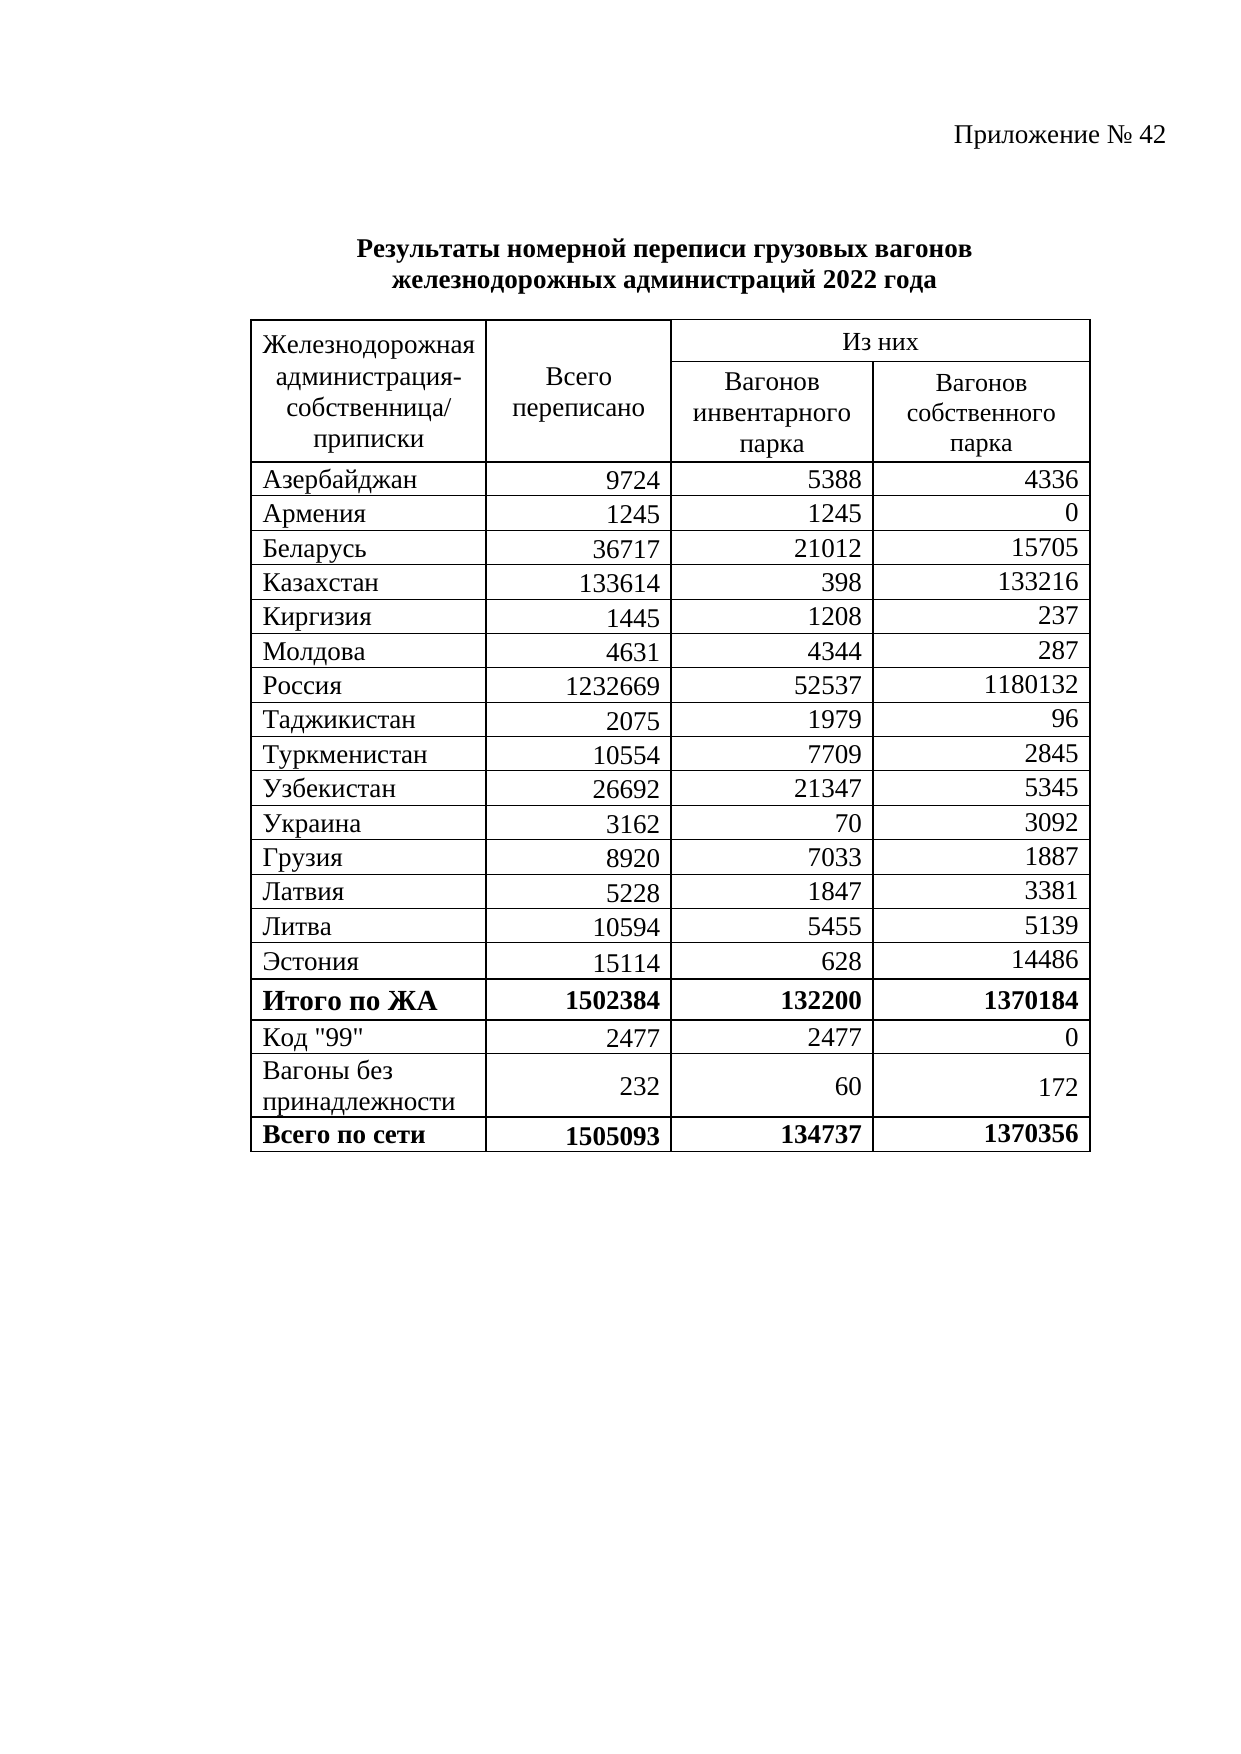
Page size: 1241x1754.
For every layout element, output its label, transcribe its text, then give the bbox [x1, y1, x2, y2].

table_cell 172 [874, 1054, 1089, 1116]
table_cell 133216 [874, 565, 1089, 598]
table_cell 2477 [487, 1021, 670, 1053]
table_cell 1232669 [487, 668, 670, 702]
table_cell 1245 [672, 496, 872, 530]
table_cell 15705 [874, 531, 1089, 564]
table_cell Туркменистан [252, 737, 485, 770]
table_cell 2477 [672, 1021, 872, 1053]
table_cell Итого по ЖА [252, 980, 485, 1019]
table_cell 21012 [672, 531, 872, 564]
table_cell 2075 [487, 703, 670, 736]
table_cell Вагонов инвентарного парка [672, 362, 872, 461]
table_cell 4631 [487, 634, 670, 667]
text Приложение № 42 [177, 118, 1166, 149]
table_cell Вагоны без принадлежности [252, 1054, 485, 1116]
table_cell 1847 [672, 875, 872, 908]
table_cell 133614 [487, 565, 670, 598]
table_cell 1445 [487, 600, 670, 633]
table_cell 3381 [874, 875, 1089, 908]
table_cell 0 [874, 1021, 1089, 1053]
table_cell 96 [874, 703, 1089, 736]
table_cell 1887 [874, 840, 1089, 873]
table_cell 14486 [874, 943, 1089, 978]
table_cell Беларусь [252, 531, 485, 564]
table_cell Узбекистан [252, 771, 485, 805]
table_cell 2845 [874, 737, 1089, 770]
table_cell 287 [874, 634, 1089, 667]
table_cell 237 [874, 600, 1089, 633]
table_header Из них [672, 320, 1089, 361]
table_cell Украина [252, 806, 485, 839]
table_cell Молдова [252, 634, 485, 667]
table_cell 10554 [487, 737, 670, 770]
table_cell Россия [252, 668, 485, 702]
table_cell Вагонов собственного парка [874, 362, 1089, 461]
table_cell Всего по сети [252, 1118, 485, 1151]
table_cell Эстония [252, 943, 485, 978]
table_cell 52537 [672, 668, 872, 702]
table_cell 132200 [672, 980, 872, 1019]
table_cell 1370184 [874, 980, 1089, 1019]
table_cell 1979 [672, 703, 872, 736]
table_cell Код "99" [252, 1021, 485, 1053]
table_cell Грузия [252, 840, 485, 873]
table_cell 1505093 [487, 1118, 670, 1151]
table_cell 10594 [487, 909, 670, 942]
table_cell 26692 [487, 771, 670, 805]
table_cell 3162 [487, 806, 670, 839]
subtitle Результаты номерной переписи грузовых вагонов [177, 232, 1152, 263]
table_cell Киргизия [252, 600, 485, 633]
table_cell 5345 [874, 771, 1089, 805]
table_cell 398 [672, 565, 872, 598]
table_cell 628 [672, 943, 872, 978]
table_cell Латвия [252, 875, 485, 908]
table_cell 7709 [672, 737, 872, 770]
table_cell 1208 [672, 600, 872, 633]
table_header Всего переписано [487, 321, 670, 461]
table_cell Литва [252, 909, 485, 942]
table_cell Казахстан [252, 565, 485, 598]
table_header Железнодорожная администрация- собственница/ приписки [252, 321, 485, 461]
table_cell 70 [672, 806, 872, 839]
table_cell 1502384 [487, 980, 670, 1019]
table_cell 7033 [672, 840, 872, 873]
table_cell 1370356 [874, 1118, 1089, 1151]
table_cell 8920 [487, 840, 670, 873]
table_cell 5228 [487, 875, 670, 908]
table_cell 3092 [874, 806, 1089, 839]
table_cell 15114 [487, 943, 670, 978]
table_cell 4336 [874, 463, 1089, 495]
table_cell Азербайджан [252, 463, 485, 495]
table_cell 5455 [672, 909, 872, 942]
table_cell 1180132 [874, 668, 1089, 702]
table_cell 36717 [487, 531, 670, 564]
table_cell 21347 [672, 771, 872, 805]
table_cell 232 [487, 1054, 670, 1116]
table_cell 60 [672, 1054, 872, 1116]
table_cell 4344 [672, 634, 872, 667]
table_cell Армения [252, 496, 485, 530]
subtitle железнодорожных администраций 2022 года [177, 263, 1152, 295]
table_cell 9724 [487, 463, 670, 495]
table_cell 5388 [672, 463, 872, 495]
table_cell 0 [874, 496, 1089, 530]
table_cell Таджикистан [252, 703, 485, 736]
table_cell 5139 [874, 909, 1089, 942]
table_cell 134737 [672, 1118, 872, 1151]
table_cell 1245 [487, 496, 670, 530]
